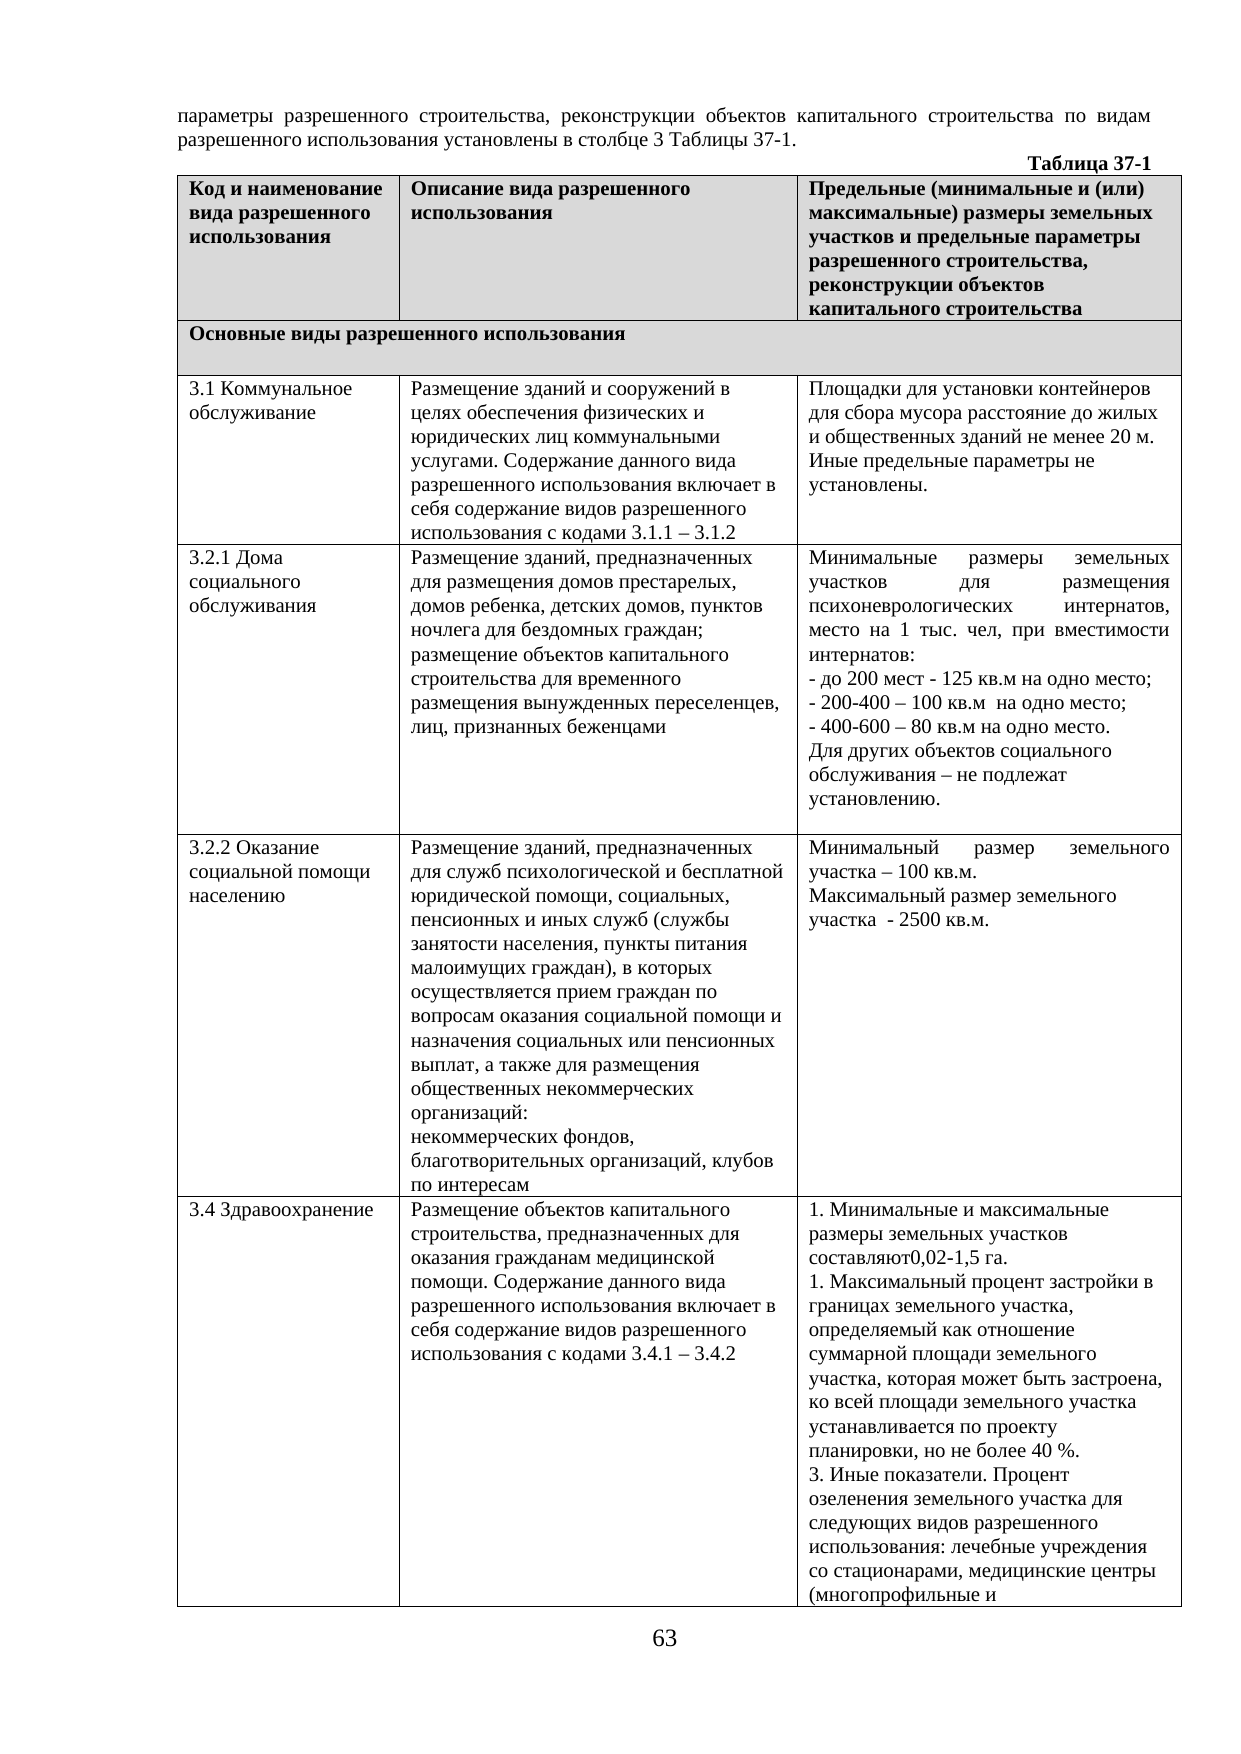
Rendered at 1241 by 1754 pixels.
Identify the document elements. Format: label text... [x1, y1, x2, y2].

text Таблица 37-1 [177, 151, 1152, 175]
table_header Описание вида разрешенного использования [400, 176, 797, 320]
table_cell Размещение зданий, предназначенных для служб психологической и бесплатной юридической помощи, социальных, пенсионных и иных служб (службы занятости населения, пункты питания малоимущих граждан), в которых осуществляется прием граждан по вопросам оказания социальной помощи и назначения социальных или пенсионных выплат, а также для размещения общественных некоммерческих организаций: некоммерческих фондов, благотворительных организаций, клубов по интересам [400, 835, 797, 1196]
table_cell Площадки для установки контейнеров для сбора мусора расстояние до жилых и общественных зданий не менее . Иные предельные параметры не установлены. [798, 376, 1181, 544]
table_cell 3.2.2 Оказание социальной помощи населению [178, 835, 399, 1196]
table_header Предельные (минимальные и (или) максимальные) размеры земельных участков и предельные параметры разрешенного строительства, реконструкции объектов капитального строительства [798, 176, 1181, 320]
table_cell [400, 1197, 797, 1606]
table_cell Размещение зданий, предназначенных для размещения домов престарелых, домов ребенка, детских домов, пунктов ночлега для бездомных граждан; размещение объектов капитального строительства для временного размещения вынужденных переселенцев, лиц, признанных беженцами [400, 545, 797, 834]
table_cell 3.4 Здравоохранение [178, 1197, 399, 1606]
table_cell 3.2.1 Дома социального обслуживания [178, 545, 399, 834]
table_header Код и наименование вида разрешенного использования [178, 176, 399, 320]
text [177, 102, 1152, 151]
table_cell Основные виды разрешенного использования [178, 321, 1181, 375]
table_cell Размещение зданий и сооружений в целях обеспечения физических и юридических лиц коммунальными услугами. Содержание данного вида разрешенного использования включает в себя содержание видов разрешенного использования с кодами 3.1.1 – 3.1.2 [400, 376, 797, 544]
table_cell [798, 1197, 1181, 1606]
table_cell Минимальные размеры земельных участков для размещения психоневрологических интернатов, место на 1 тыс. чел, при вместимости интернатов: - до 200 мест - 125 кв.м на одно место; - 200-400 – 100 кв.м на одно место; - 400-600 – 80 кв.м на одно место. Для других объектов социального обслуживания – не подлежат установлению. [798, 545, 1181, 834]
table_cell 3.1 Коммунальное обслуживание [178, 376, 399, 544]
table_cell Минимальный размер земельного участка – 100 кв.м. Максимальный размер земельного участка - 2500 кв.м. [798, 835, 1181, 1196]
